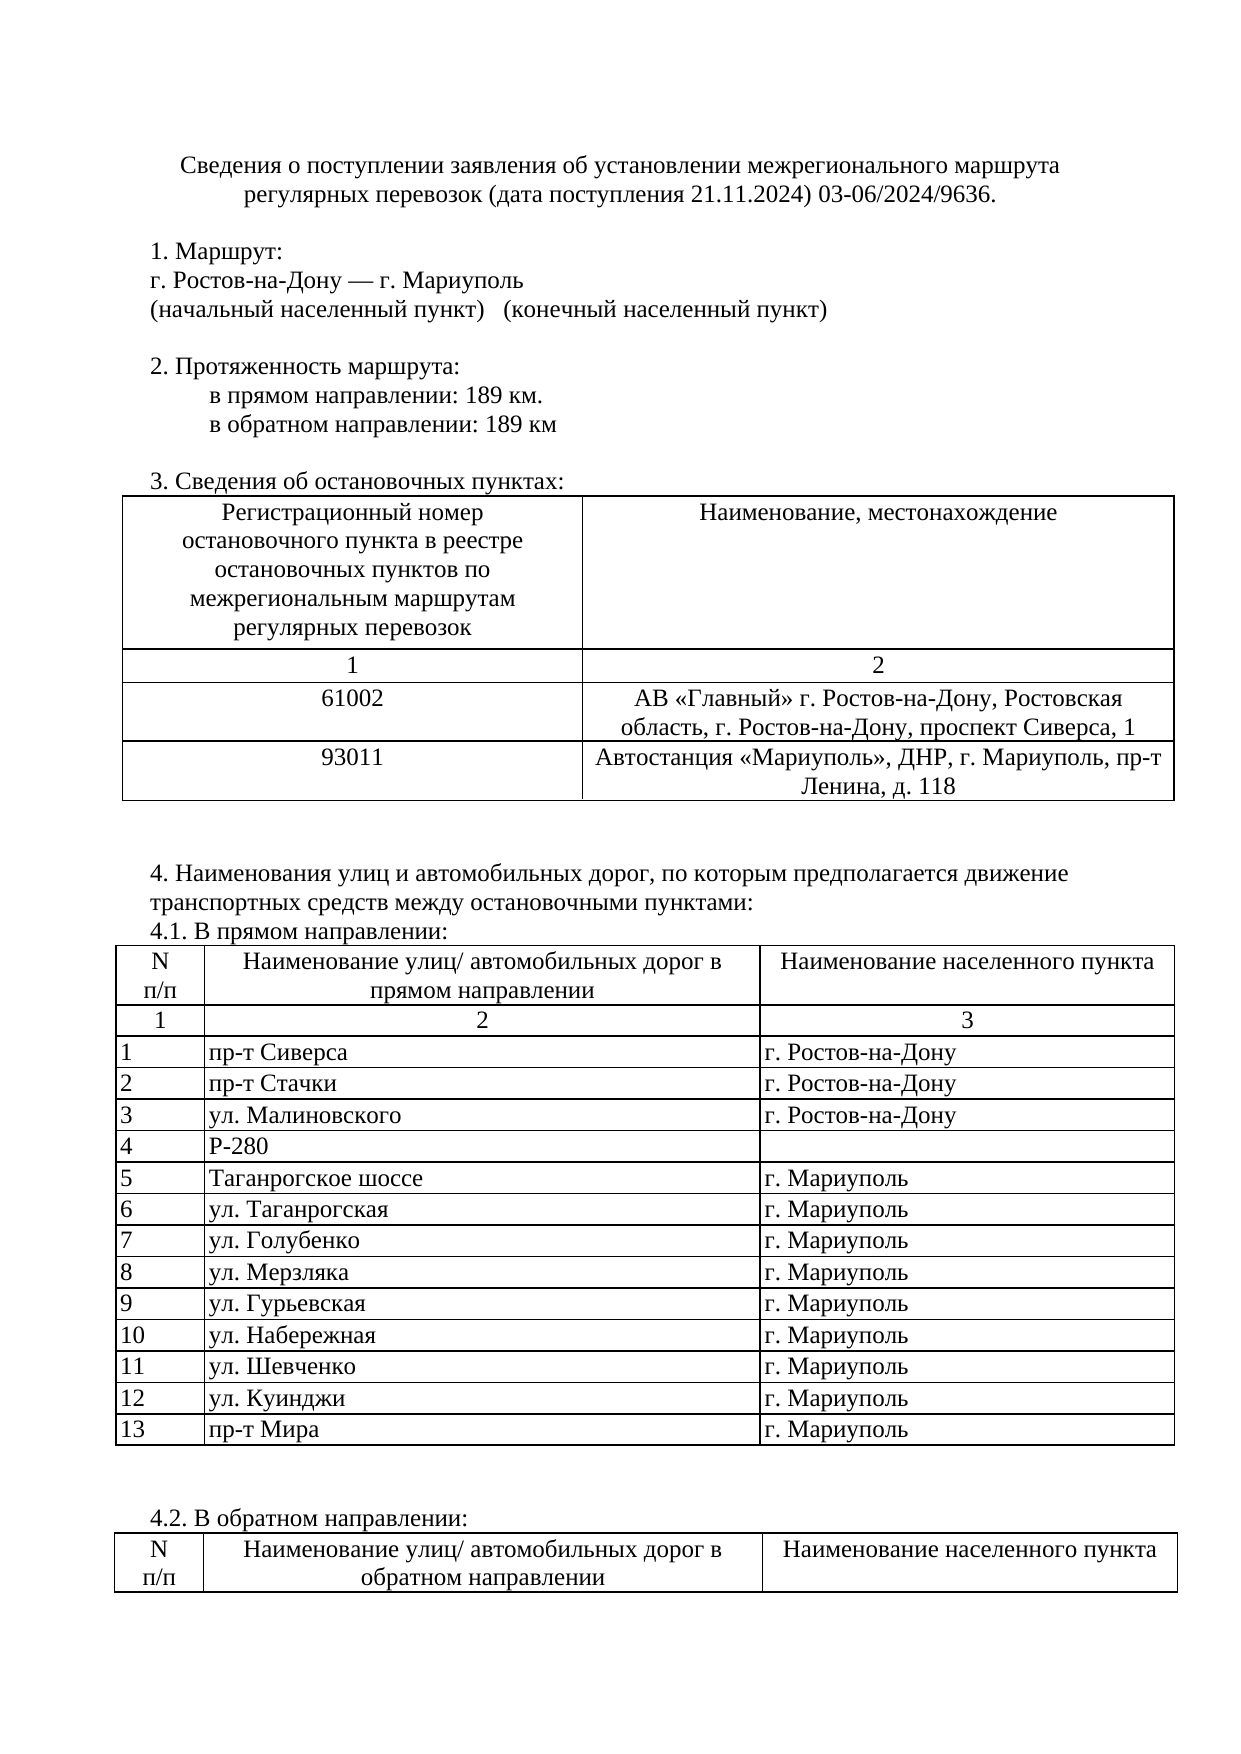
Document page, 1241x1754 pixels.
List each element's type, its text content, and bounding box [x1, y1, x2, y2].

text (начальный населенный пункт) (конечный населенный пункт) [150, 294, 1090, 322]
table_cell г. Мариуполь [761, 1352, 1174, 1381]
text г. Ростов-на-Дону — г. Мариуполь [150, 265, 1090, 294]
table_cell ул. Мерзляка [205, 1257, 759, 1287]
table_cell 5 [117, 1163, 204, 1193]
text 2. Протяженность маршрута: [150, 351, 1090, 380]
table_cell 61002 [123, 683, 582, 740]
table_cell ул. Малиновского [205, 1100, 759, 1130]
table_cell г. Мариуполь [761, 1289, 1174, 1318]
text в прямом направлении: 189 км. [150, 380, 1090, 409]
text 4.1. В прямом направлении: [150, 916, 1090, 945]
table_cell 13 [117, 1415, 204, 1444]
table_cell г. Ростов-на-Дону [761, 1037, 1174, 1067]
table_cell 3 [761, 1006, 1174, 1035]
table_cell пр-т Стачки [205, 1068, 759, 1098]
table_cell Р-280 [205, 1131, 759, 1161]
table_cell АВ «Главный» г. Ростов-на-Дону, Ростовская область, г. Ростов-на-Дону, проспект Сиверса, 1 [583, 683, 1173, 740]
table_cell ул. Голубенко [205, 1226, 759, 1256]
text 3. Сведения об остановочных пунктах: [150, 466, 1090, 495]
table_cell 10 [117, 1320, 204, 1350]
table_cell г. Мариуполь [761, 1194, 1174, 1224]
table_cell г. Мариуполь [761, 1257, 1174, 1287]
table_cell г. Мариуполь [761, 1320, 1174, 1350]
table_cell 1 [123, 650, 582, 681]
table_header Наименование улиц/ автомобильных дорог в прямом направлении [205, 946, 759, 1004]
table_cell Таганрогское шоссе [205, 1163, 759, 1193]
table_cell 1 [117, 1006, 204, 1035]
table_cell пр-т Мира [205, 1415, 759, 1444]
table_header Наименование населенного пункта [763, 1534, 1177, 1591]
table_cell 11 [117, 1352, 204, 1381]
table_cell 7 [117, 1226, 204, 1256]
table_cell ул. Набережная [205, 1320, 759, 1350]
table_cell 8 [117, 1257, 204, 1287]
table_cell 3 [117, 1100, 204, 1130]
text 4. Наименования улиц и автомобильных дорог, по которым предполагается движение транспортных средств между остановочными пунктами: [150, 858, 1090, 916]
table_cell [761, 1131, 1174, 1161]
table_cell 2 [205, 1006, 759, 1035]
table_cell г. Ростов-на-Дону [761, 1100, 1174, 1130]
table_cell ул. Куинджи [205, 1383, 759, 1413]
table_cell 1 [117, 1037, 204, 1067]
table_cell г. Мариуполь [761, 1383, 1174, 1413]
table_cell г. Мариуполь [761, 1226, 1174, 1256]
table_cell г. Ростов-на-Дону [761, 1068, 1174, 1098]
table_header N п/п [115, 1534, 203, 1591]
table_cell г. Мариуполь [761, 1415, 1174, 1444]
text в обратном направлении: 189 км [150, 409, 1090, 437]
table_cell 2 [117, 1068, 204, 1098]
table_header Регистрационный номер остановочного пункта в реестре остановочных пунктов по межрегиональным маршрутам регулярных перевозок [123, 497, 582, 648]
table_cell ул. Таганрогская [205, 1194, 759, 1224]
text 1. Маршрут: [150, 236, 1090, 265]
table_cell 2 [583, 650, 1173, 681]
table_cell г. Мариуполь [761, 1163, 1174, 1193]
text 4.2. В обратном направлении: [150, 1503, 1090, 1532]
table_cell пр-т Сиверса [205, 1037, 759, 1067]
table_header Наименование, местонахождение [583, 497, 1173, 648]
table_cell ул. Гурьевская [205, 1289, 759, 1318]
table_cell ул. Шевченко [205, 1352, 759, 1381]
table_header N п/п [117, 946, 204, 1004]
table_cell 4 [117, 1131, 204, 1161]
table_cell 6 [117, 1194, 204, 1224]
table_cell 12 [117, 1383, 204, 1413]
text Сведения о поступлении заявления об установлении межрегионального маршрута регулярных перевозок (дата поступления 21.11.2024) 03-06/2024/9636. [150, 150, 1090, 207]
table_cell 9 [117, 1289, 204, 1318]
table_cell Автостанция «Мариуполь», ДНР, г. Мариуполь, пр-т Ленина, д. 118 [583, 742, 1173, 799]
table_cell 93011 [123, 742, 582, 799]
table_header Наименование улиц/ автомобильных дорог в обратном направлении [204, 1534, 762, 1591]
table_header Наименование населенного пункта [761, 946, 1174, 1004]
